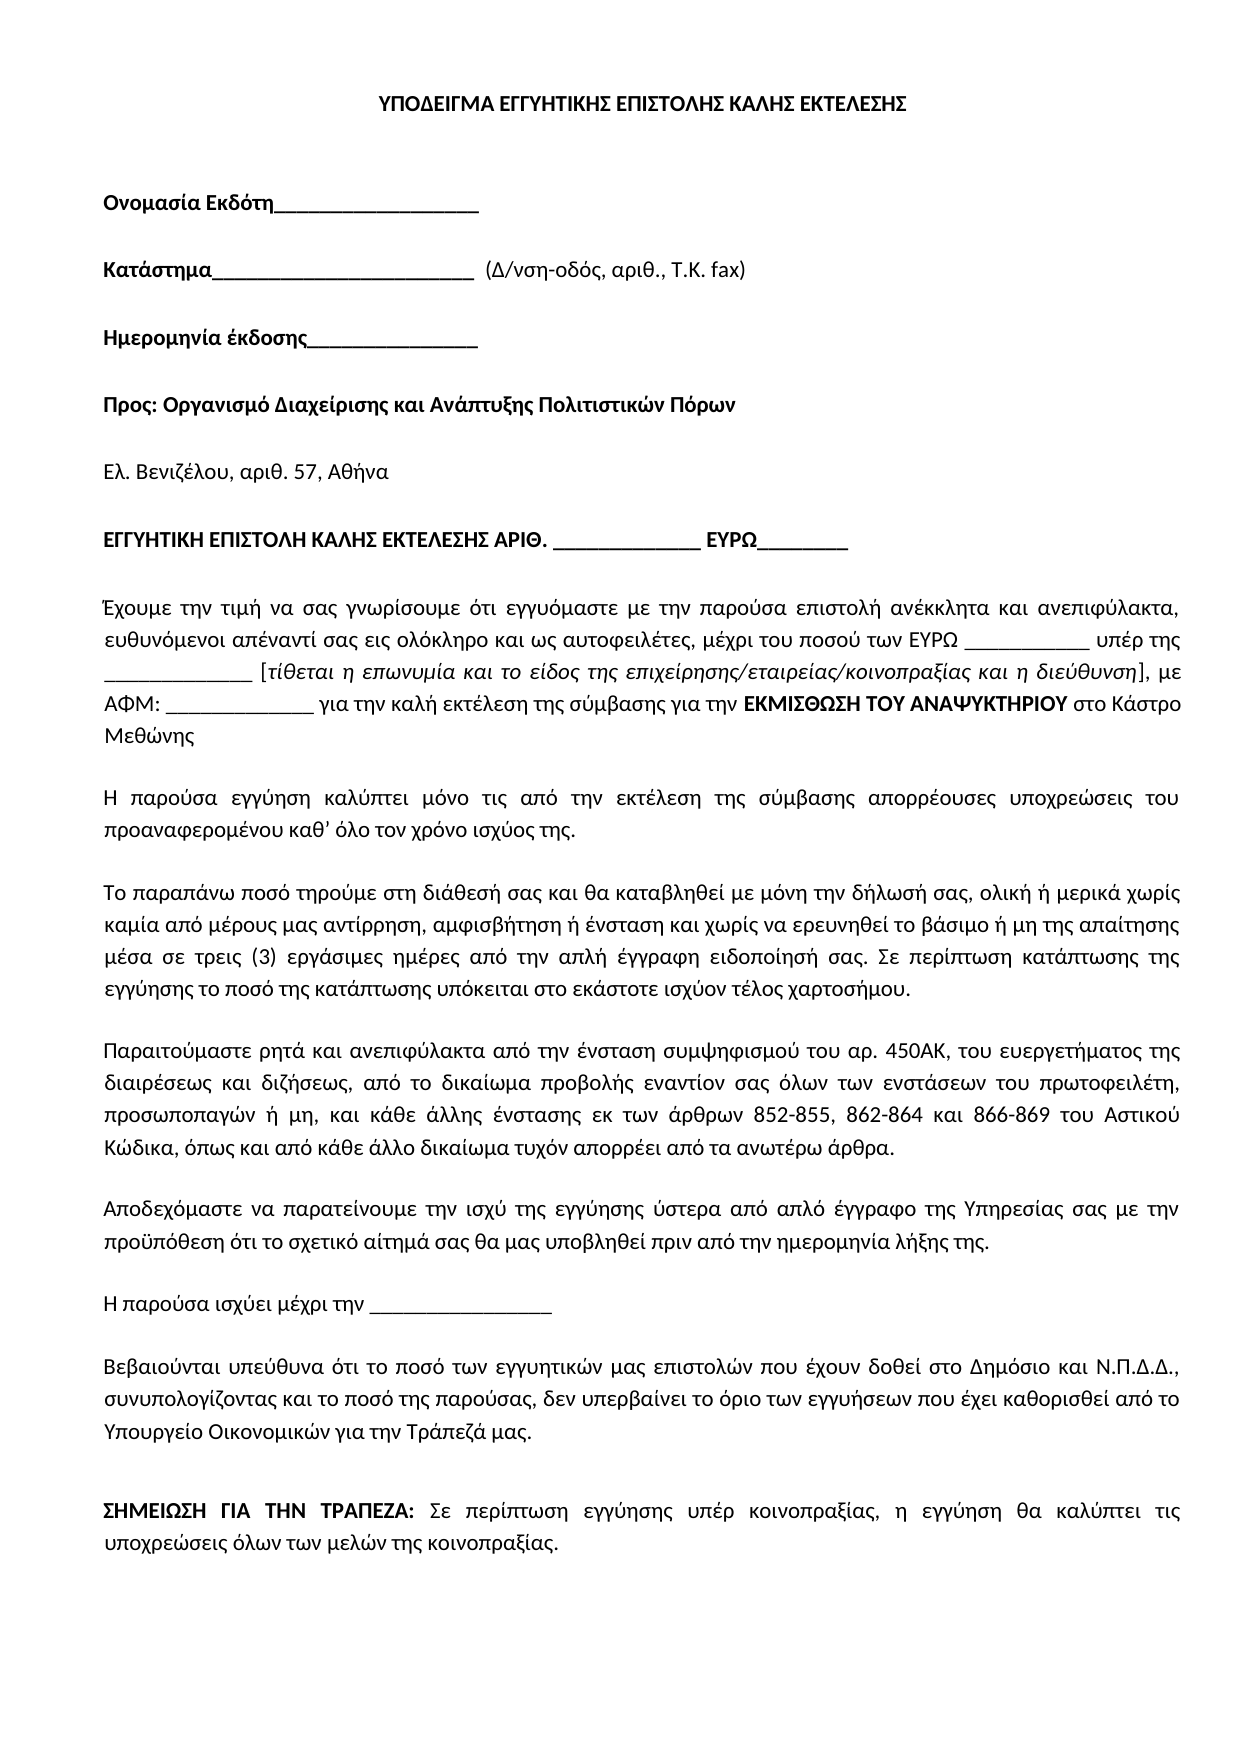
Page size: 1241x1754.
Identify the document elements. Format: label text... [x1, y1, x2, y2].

text Ελ. Βενιζέλου, αριθ. 57, Αθήνα [103, 457, 1181, 485]
text Ημερομηνία έκδοσης_______________ [103, 323, 1181, 351]
text Η παρούσα ισχύει μέχρι την ________________ [103, 1289, 1181, 1317]
text Παραιτούμαστε ρητά και ανεπιφύλακτα από την ένσταση συμψηφισμού του αρ. 450ΑΚ, του ευεργετήματος της διαιρέσεως και διζήσεως, από το δικαίωμα προβολής εναντίον σας όλων των ενστάσεων του πρωτοφειλέτη, προσωποπαγών ή μη, και κάθε άλλης ένστασης εκ των άρθρων 852-855, 862-864 και 866-869 του Αστικού Κώδικα, όπως και από κάθε άλλο δικαίωμα τυχόν απορρέει από τα ανωτέρω άρθρα. [103, 1036, 1181, 1161]
text Έχουμε την τιμή να σας γνωρίσουμε ότι εγγυόμαστε με την παρούσα επιστολή ανέκκλητα και ανεπιφύλακτα, ευθυνόμενοι απέναντί σας εις ολόκληρο και ως αυτοφειλέτες, μέχρι του ποσού των ΕΥΡΩ ___________ υπέρ της _____________ [τίθεται η επωνυμία και το είδος της επιχείρησης/εταιρείας/κοινοπραξίας και η διεύθυνση], με ΑΦΜ: _____________ για την καλή εκτέλεση της σύμβασης για την ΕΚΜΙΣΘΩΣΗ ΤΟΥ ΑΝΑΨΥΚΤΗΡΙΟΥ στο Κάστρο Μεθώνης [103, 593, 1181, 749]
text Αποδεχόμαστε να παρατείνουμε την ισχύ της εγγύησης ύστερα από απλό έγγραφο της Υπηρεσίας σας με την προϋπόθεση ότι το σχετικό αίτημά σας θα μας υποβληθεί πριν από την ημερομηνία λήξης της. [103, 1194, 1181, 1255]
text ΕΓΓΥΗΤΙΚΗ ΕΠΙΣΤΟΛΗ ΚΑΛΗΣ ΕΚΤΕΛΕΣΗΣ ΑΡΙΘ. _____________ ΕΥΡΩ________ [103, 525, 1181, 553]
subtitle ΥΠΟΔΕΙΓΜΑ ΕΓΓΥΗΤΙΚΗΣ ΕΠΙΣΤΟΛΗΣ ΚΑΛΗΣ ΕΚΤΕΛΕΣΗΣ [104, 89, 1181, 117]
text Κατάστημα_______________________ (Δ/νση-οδός, αριθ., Τ.Κ. fax) [103, 255, 1181, 283]
text Ονομασία Εκδότη__________________ [103, 188, 1181, 216]
text Η παρούσα εγγύηση καλύπτει μόνο τις από την εκτέλεση της σύμβασης απορρέουσες υποχρεώσεις του προαναφερομένου καθ’ όλο τον χρόνο ισχύος της. [103, 783, 1181, 844]
text Βεβαιούνται υπεύθυνα ότι το ποσό των εγγυητικών μας επιστολών που έχουν δοθεί στο Δημόσιο και Ν.Π.Δ.Δ., συνυπολογίζοντας και το ποσό της παρούσας, δεν υπερβαίνει το όριο των εγγυήσεων που έχει καθορισθεί από το Υπουργείο Οικονομικών για την Τράπεζά μας. [103, 1352, 1181, 1445]
text ΣΗΜΕΙΩΣΗ ΓΙΑ ΤΗΝ ΤΡΑΠΕΖΑ: Σε περίπτωση εγγύησης υπέρ κοινοπραξίας, η εγγύηση θα καλύπτει τις υποχρεώσεις όλων των μελών της κοινοπραξίας. [103, 1496, 1181, 1556]
text Το παραπάνω ποσό τηρούμε στη διάθεσή σας και θα καταβληθεί με μόνη την δήλωσή σας, ολική ή μερικά χωρίς καμία από μέρους μας αντίρρηση, αμφισβήτηση ή ένσταση και χωρίς να ερευνηθεί το βάσιμο ή μη της απαίτησης μέσα σε τρεις (3) εργάσιμες ημέρες από την απλή έγγραφη ειδοποίησή σας. Σε περίπτωση κατάπτωσης της εγγύησης το ποσό της κατάπτωσης υπόκειται στο εκάστοτε ισχύον τέλος χαρτοσήμου. [103, 878, 1181, 1002]
text Προς: Οργανισμό Διαχείρισης και Ανάπτυξης Πολιτιστικών Πόρων [103, 390, 1181, 418]
